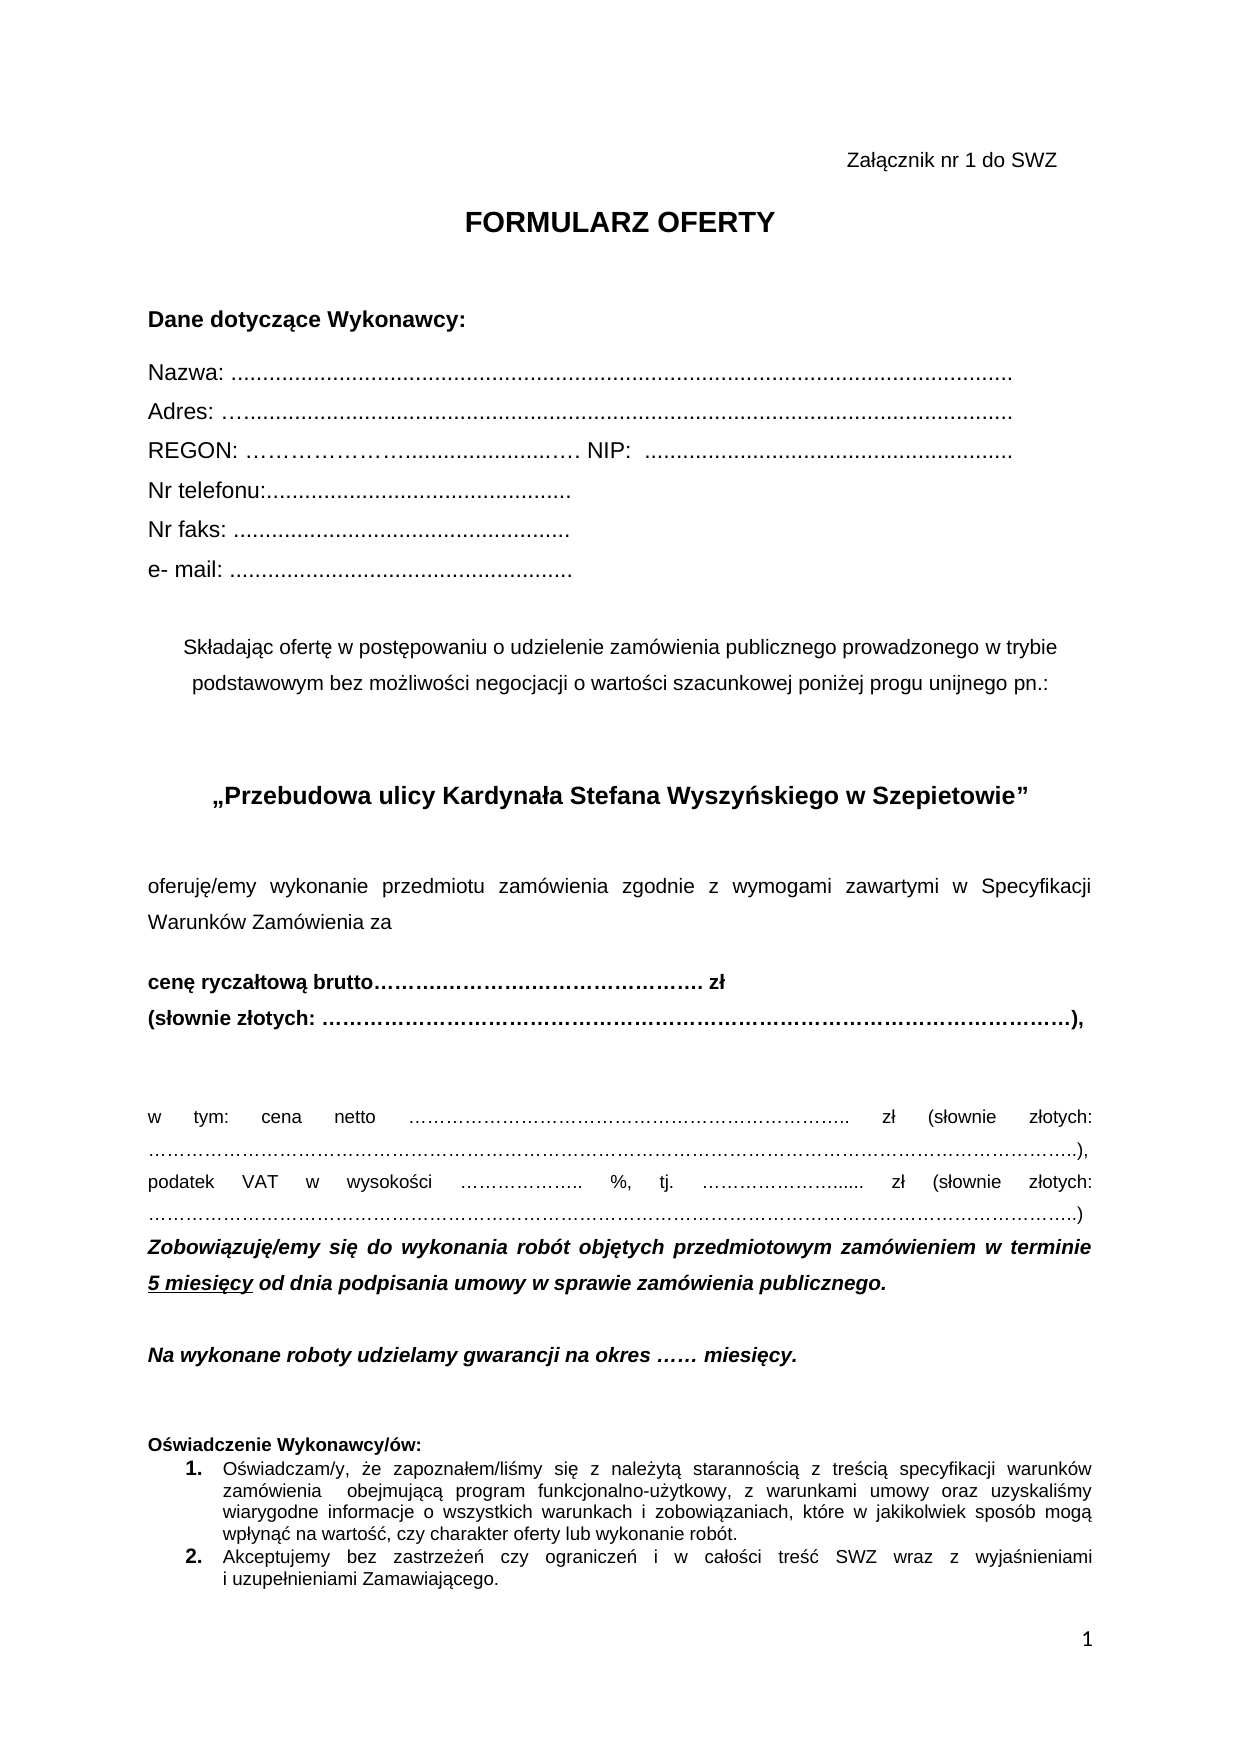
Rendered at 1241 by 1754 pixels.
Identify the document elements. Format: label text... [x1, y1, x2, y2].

text w tym: cena netto …………………………………………………………….. zł (słownie złotych: …………………………………………………………………………………………………………………………………..), [148, 1106, 1093, 1160]
text Nr faks: ..................................................... [148, 516, 1093, 543]
text e- mail: ...................................................... [148, 556, 1093, 582]
text Składając ofertę w postępowaniu o udzielenie zamówienia publicznego prowadzonego w trybie podstawowym bez możliwości negocjacji o wartości szacunkowej poniżej progu unijnego pn.: [148, 635, 1093, 695]
text Na wykonane roboty udzielamy gwarancji na okres …… miesięcy. [148, 1343, 1093, 1367]
text podatek VAT w wysokości ……………….. %, tj. …………………...... zł (słownie złotych: …………………………………………………………………………………………………………………………………..) [148, 1171, 1093, 1224]
list Akceptujemy bez zastrzeżeń czy ograniczeń i w całości treść SWZ wraz z wyjaśnieniami i uzupełnieniami Zamawiającego. [185, 1544, 1093, 1590]
text „Przebudowa ulicy Kardynała Stefana Wyszyńskiego w Szepietowie” [148, 781, 1093, 809]
text cenę ryczałtową brutto……….………….……………………. zł [148, 969, 1093, 993]
text REGON: ………………….......................…. NIP: .......................................................... [148, 437, 1093, 464]
text FORMULARZ OFERTY [148, 205, 1093, 239]
text Nazwa: ........................................................................................................................... [148, 358, 1093, 385]
text Zobowiązuję/emy się do wykonania robót objętych przedmiotowym zamówieniem w terminie 5 miesięcy od dnia podpisania umowy w sprawie zamówienia publicznego. [148, 1235, 1093, 1295]
text Załącznik nr 1 do SWZ [738, 148, 1093, 172]
text Nr telefonu:................................................ [148, 477, 1093, 503]
text Dane dotyczące Wykonawcy: [148, 306, 1093, 332]
text Oświadczenie Wykonawcy/ów: [148, 1434, 1093, 1456]
text (słownie złotych: ………………………………………………………………………………………………), [148, 1006, 1093, 1029]
list Oświadczam/y, że zapoznałem/liśmy się z należytą starannością z treścią specyfikacji warunków zamówienia obejmującą program funkcjonalno-użytkowy, z warunkami umowy oraz uzyskaliśmy wiarygodne informacje o wszystkich warunkach i zobowiązaniach, które w jakikolwiek sposób mogą wpłynąć na wartość, czy charakter oferty lub wykonanie robót. [185, 1456, 1093, 1544]
text Adres: …......................................................................................................................... [148, 398, 1093, 424]
text oferuję/emy wykonanie przedmiotu zamówienia zgodnie z wymogami zawartymi w Specyfikacji Warunków Zamówienia za [148, 874, 1093, 934]
